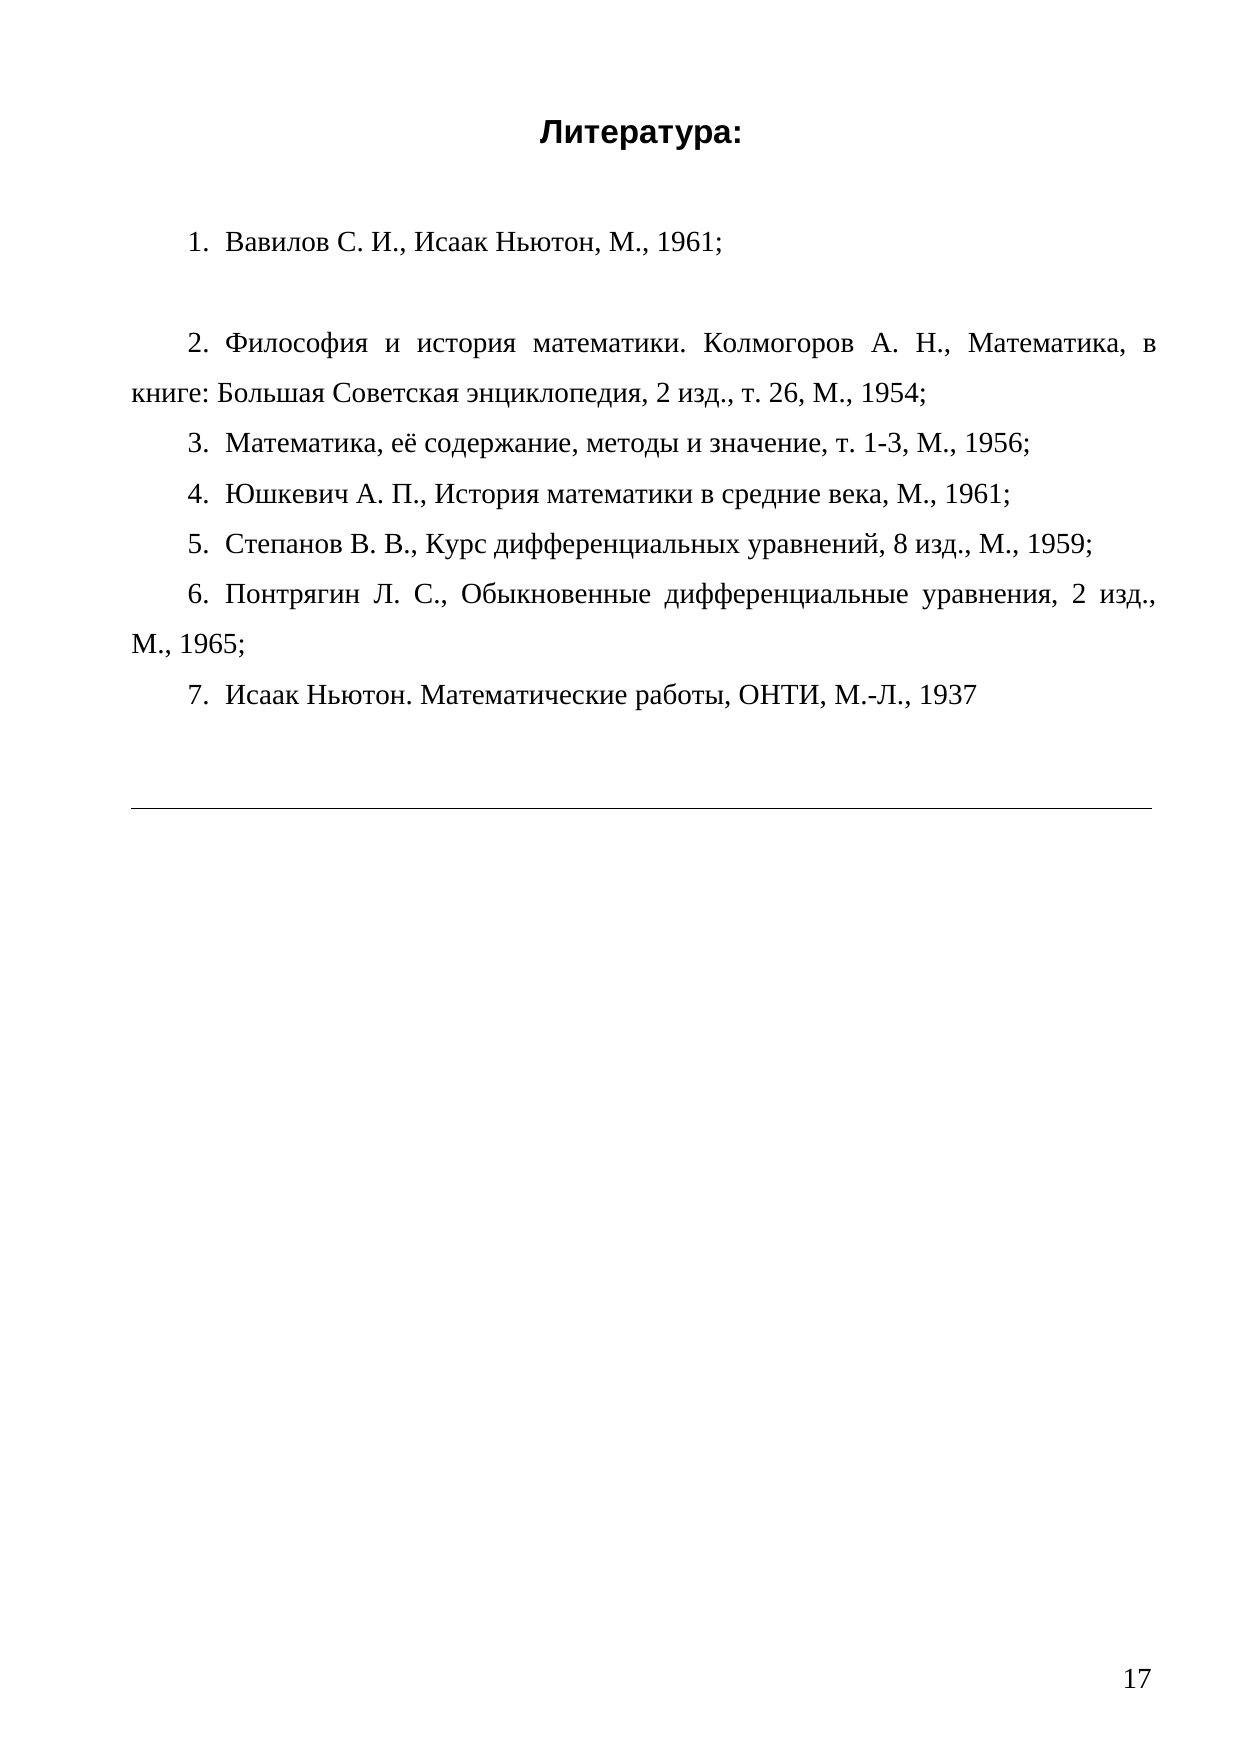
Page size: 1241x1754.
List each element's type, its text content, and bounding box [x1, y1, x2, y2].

list Философия и история математики. Колмогоров А. Н., Математика, в книге: Большая Советская энциклопедия, 2 изд., т. 26, М., 1954; [131, 325, 1157, 409]
list Степанов В. В., Курс дифференциальных уравнений, 8 изд., М., 1959; [131, 526, 1157, 559]
list Математика, её содержание, методы и значение, т. 1-3, М., 1956; [131, 425, 1157, 459]
list Юшкевич А. П., История математики в средние века, М., 1961; [131, 476, 1157, 509]
list Исаак Ньютон. Математические работы, ОНТИ, М.-Л., 1937 [131, 677, 1157, 711]
subtitle Литература: [131, 112, 1152, 151]
list Понтрягин Л. С., Обыкновенные дифференциальные уравнения, 2 изд., М., 1965; [131, 576, 1157, 660]
list Вавилов С. И., Исаак Ньютон, М., 1961; [131, 224, 1157, 258]
